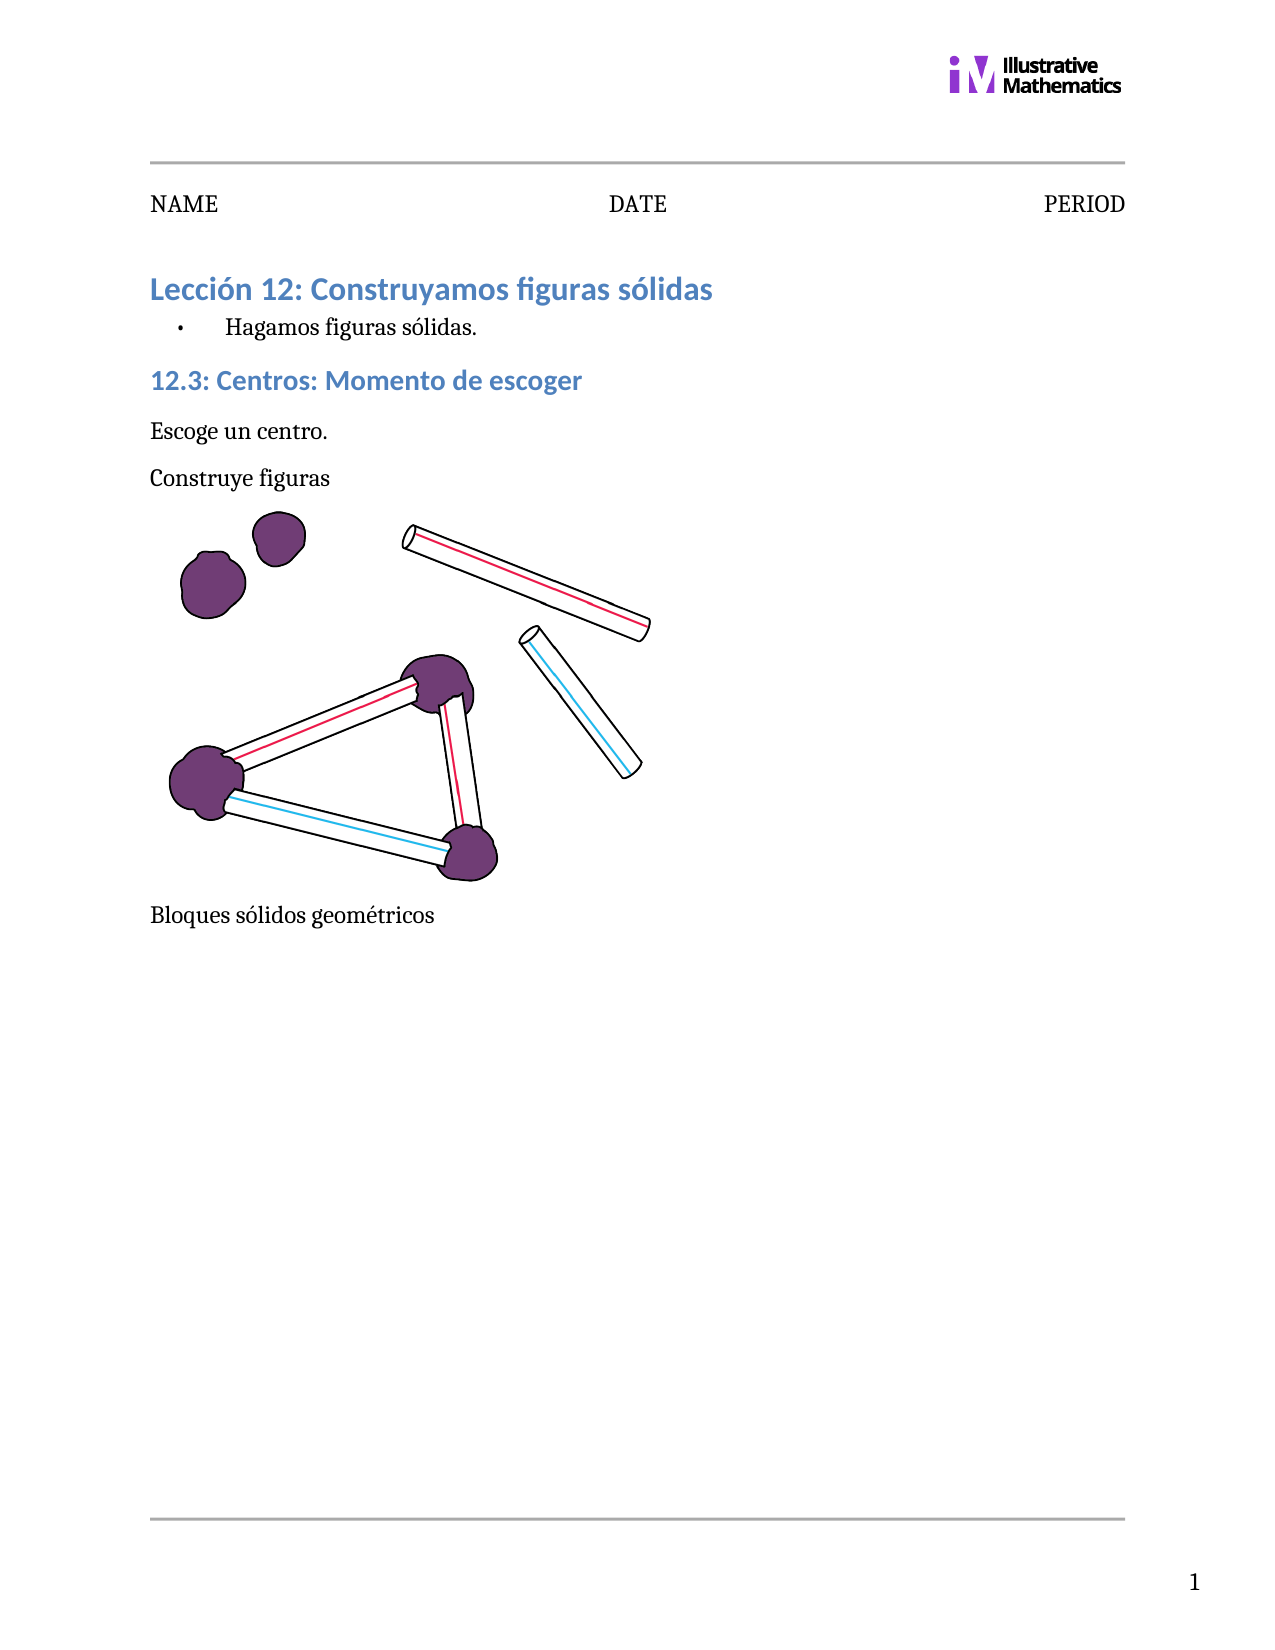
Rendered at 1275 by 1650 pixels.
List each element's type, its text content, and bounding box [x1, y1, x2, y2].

picture [168, 511, 651, 882]
text Construye figuras [150, 464, 1125, 493]
text Escoge un centro. [150, 417, 1125, 446]
subtitle Lección 12: Construyamos figuras sólidas [150, 268, 1125, 309]
text Bloques sólidos geométricos [150, 901, 1125, 929]
subtitle 12.3: Centros: Momento de escoger [150, 362, 1125, 398]
picture [949, 55, 1121, 93]
list Hagamos figuras sólidas. [175, 313, 1125, 342]
